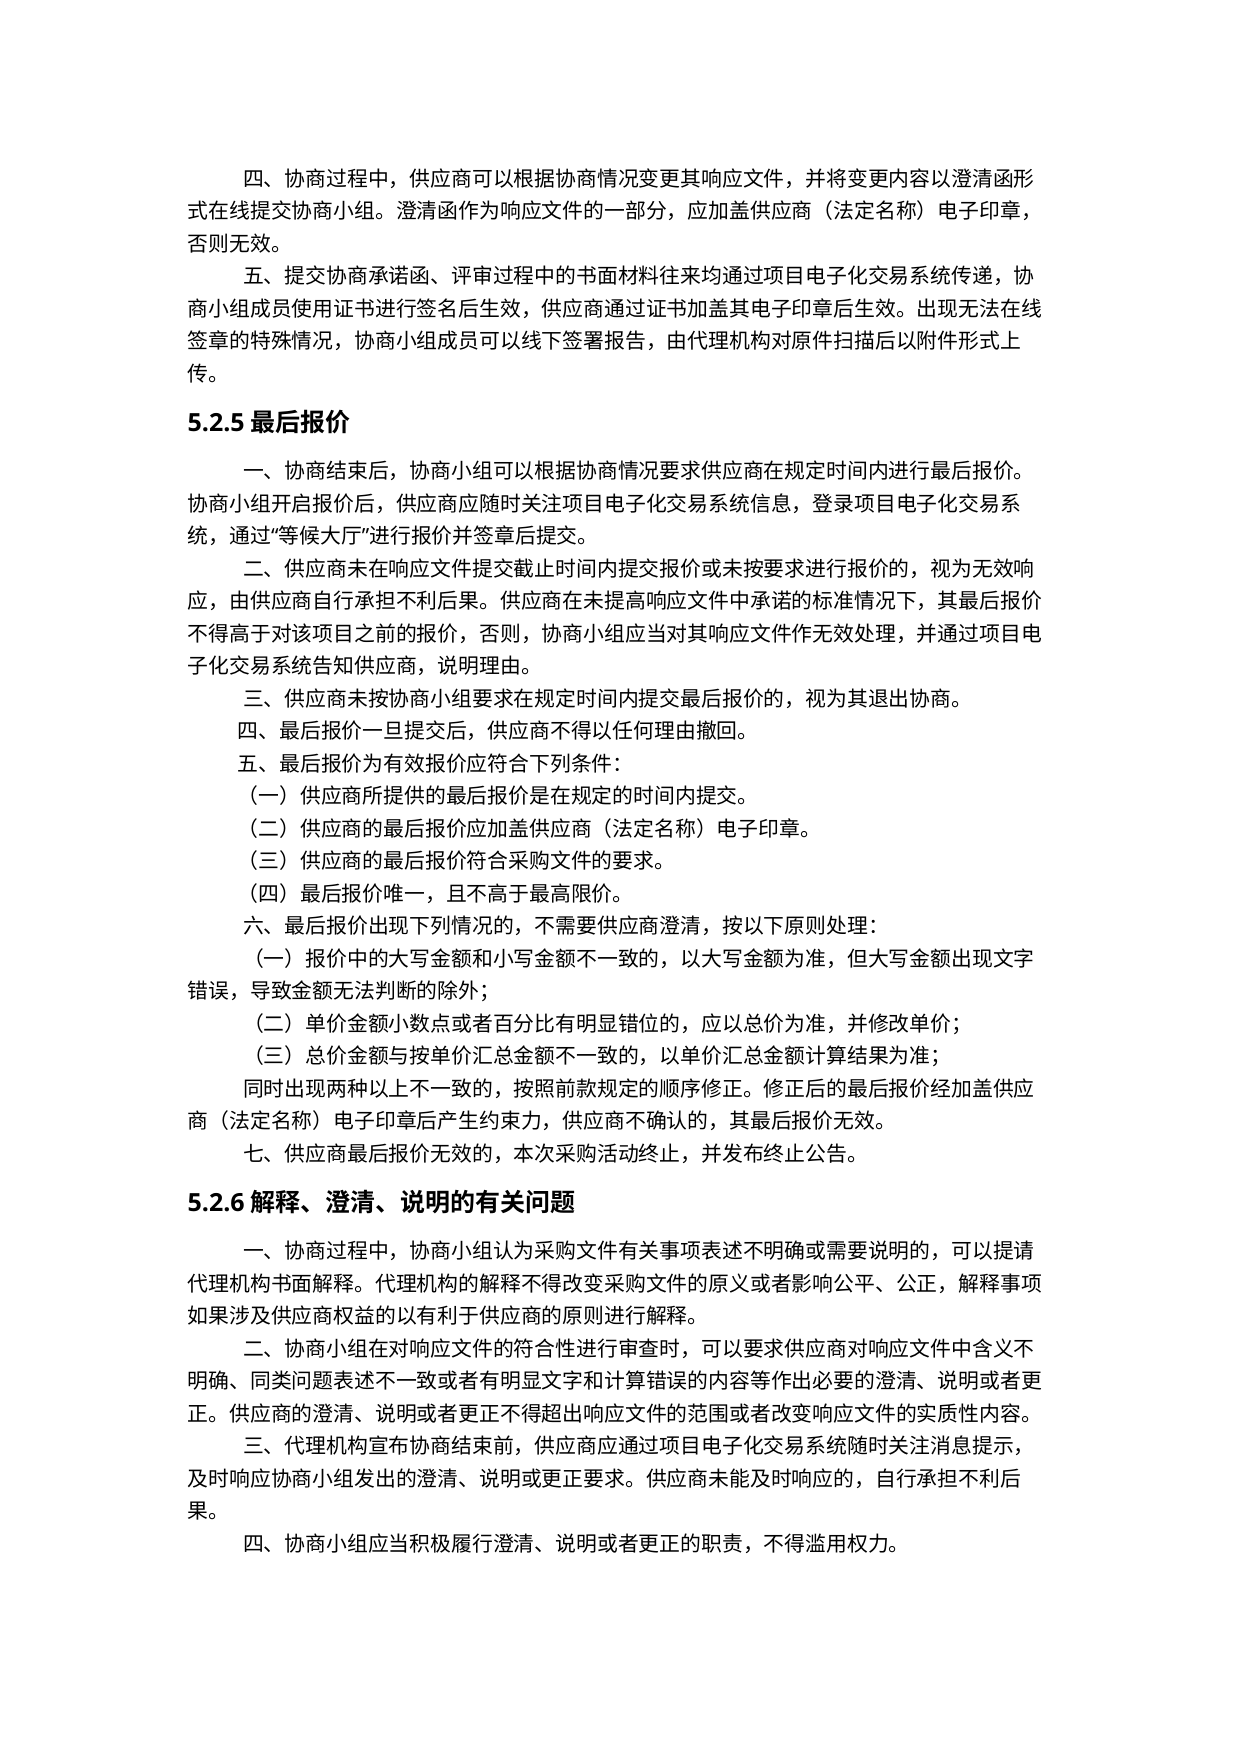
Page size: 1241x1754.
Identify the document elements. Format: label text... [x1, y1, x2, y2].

text （二）单价金额小数点或者百分比有明显错位的，应以总价为准，并修改单价； [187, 1007, 1053, 1039]
text 二、供应商未在响应文件提交截止时间内提交报价或未按要求进行报价的，视为无效响应，由供应商自行承担不利后果。供应商在未提高响应文件中承诺的标准情况下，其最后报价不得高于对该项目之前的报价，否则，协商小组应当对其响应文件作无效处理，并通过项目电子化交易系统告知供应商，说明理由。 [187, 552, 1053, 682]
text （二）供应商的最后报价应加盖供应商（法定名称）电子印章。 [187, 812, 1053, 844]
text （三）总价金额与按单价汇总金额不一致的，以单价汇总金额计算结果为准； [187, 1039, 1053, 1072]
text （一）报价中的大写金额和小写金额不一致的，以大写金额为准，但大写金额出现文字错误，导致金额无法判断的除外； [187, 942, 1053, 1007]
text 一、协商结束后，协商小组可以根据协商情况要求供应商在规定时间内进行最后报价。协商小组开启报价后，供应商应随时关注项目电子化交易系统信息，登录项目电子化交易系统，通过“等候大厅”进行报价并签章后提交。 [187, 454, 1053, 552]
text 五、提交协商承诺函、评审过程中的书面材料往来均通过项目电子化交易系统传递，协商小组成员使用证书进行签名后生效，供应商通过证书加盖其电子印章后生效。出现无法在线签章的特殊情况，协商小组成员可以线下签署报告，由代理机构对原件扫描后以附件形式上传。 [187, 259, 1053, 389]
text 5.2.5最后报价 [187, 389, 1053, 454]
text （一）供应商所提供的最后报价是在规定的时间内提交。 [187, 779, 1053, 812]
text 五、最后报价为有效报价应符合下列条件： [187, 747, 1053, 779]
text （三）供应商的最后报价符合采购文件的要求。 [187, 844, 1053, 877]
text 六、最后报价出现下列情况的，不需要供应商澄清，按以下原则处理： [187, 909, 1053, 942]
text 三、供应商未按协商小组要求在规定时间内提交最后报价的，视为其退出协商。 [187, 682, 1053, 714]
text （四）最后报价唯一，且不高于最高限价。 [187, 877, 1053, 909]
text 四、协商过程中，供应商可以根据协商情况变更其响应文件，并将变更内容以澄清函形式在线提交协商小组。澄清函作为响应文件的一部分，应加盖供应商（法定名称）电子印章，否则无效。 [187, 162, 1053, 259]
text 二、协商小组在对响应文件的符合性进行审查时，可以要求供应商对响应文件中含义不明确、同类问题表述不一致或者有明显文字和计算错误的内容等作出必要的澄清、说明或者更正。供应商的澄清、说明或者更正不得超出响应文件的范围或者改变响应文件的实质性内容。 [187, 1332, 1053, 1429]
text 同时出现两种以上不一致的，按照前款规定的顺序修正。修正后的最后报价经加盖供应商（法定名称）电子印章后产生约束力，供应商不确认的，其最后报价无效。 [187, 1072, 1053, 1137]
text 三、代理机构宣布协商结束前，供应商应通过项目电子化交易系统随时关注消息提示，及时响应协商小组发出的澄清、说明或更正要求。供应商未能及时响应的，自行承担不利后果。 [187, 1429, 1053, 1527]
text 七、供应商最后报价无效的，本次采购活动终止，并发布终止公告。 [187, 1137, 1053, 1169]
text 一、协商过程中，协商小组认为采购文件有关事项表述不明确或需要说明的，可以提请代理机构书面解释。代理机构的解释不得改变采购文件的原义或者影响公平、公正，解释事项如果涉及供应商权益的以有利于供应商的原则进行解释。 [187, 1234, 1053, 1332]
text 四、协商小组应当积极履行澄清、说明或者更正的职责，不得滥用权力。 [187, 1527, 1053, 1559]
text 5.2.6解释、澄清、说明的有关问题 [187, 1169, 1053, 1234]
text 四、最后报价一旦提交后，供应商不得以任何理由撤回。 [187, 714, 1053, 747]
